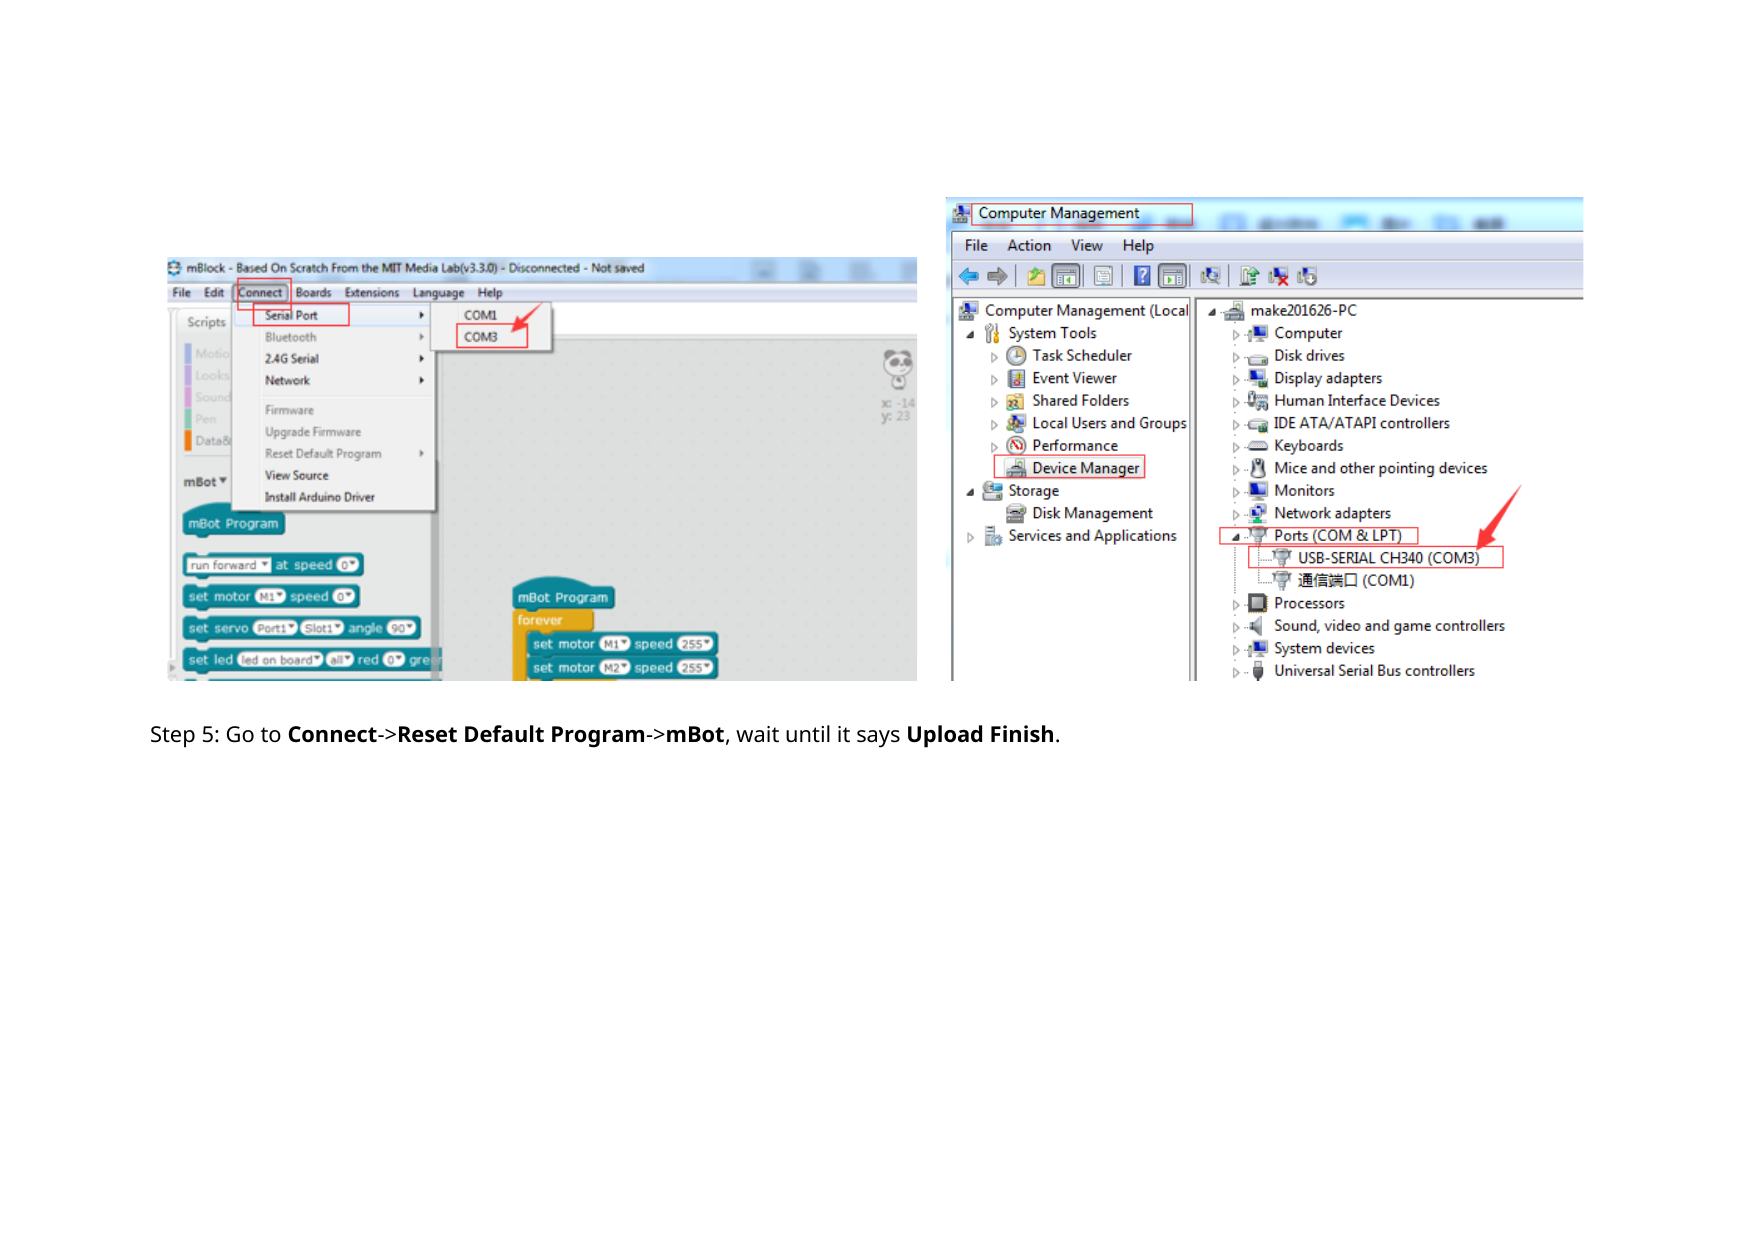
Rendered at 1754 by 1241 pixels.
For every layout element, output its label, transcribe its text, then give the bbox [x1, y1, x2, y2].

picture [167, 257, 918, 681]
picture [945, 197, 1584, 681]
